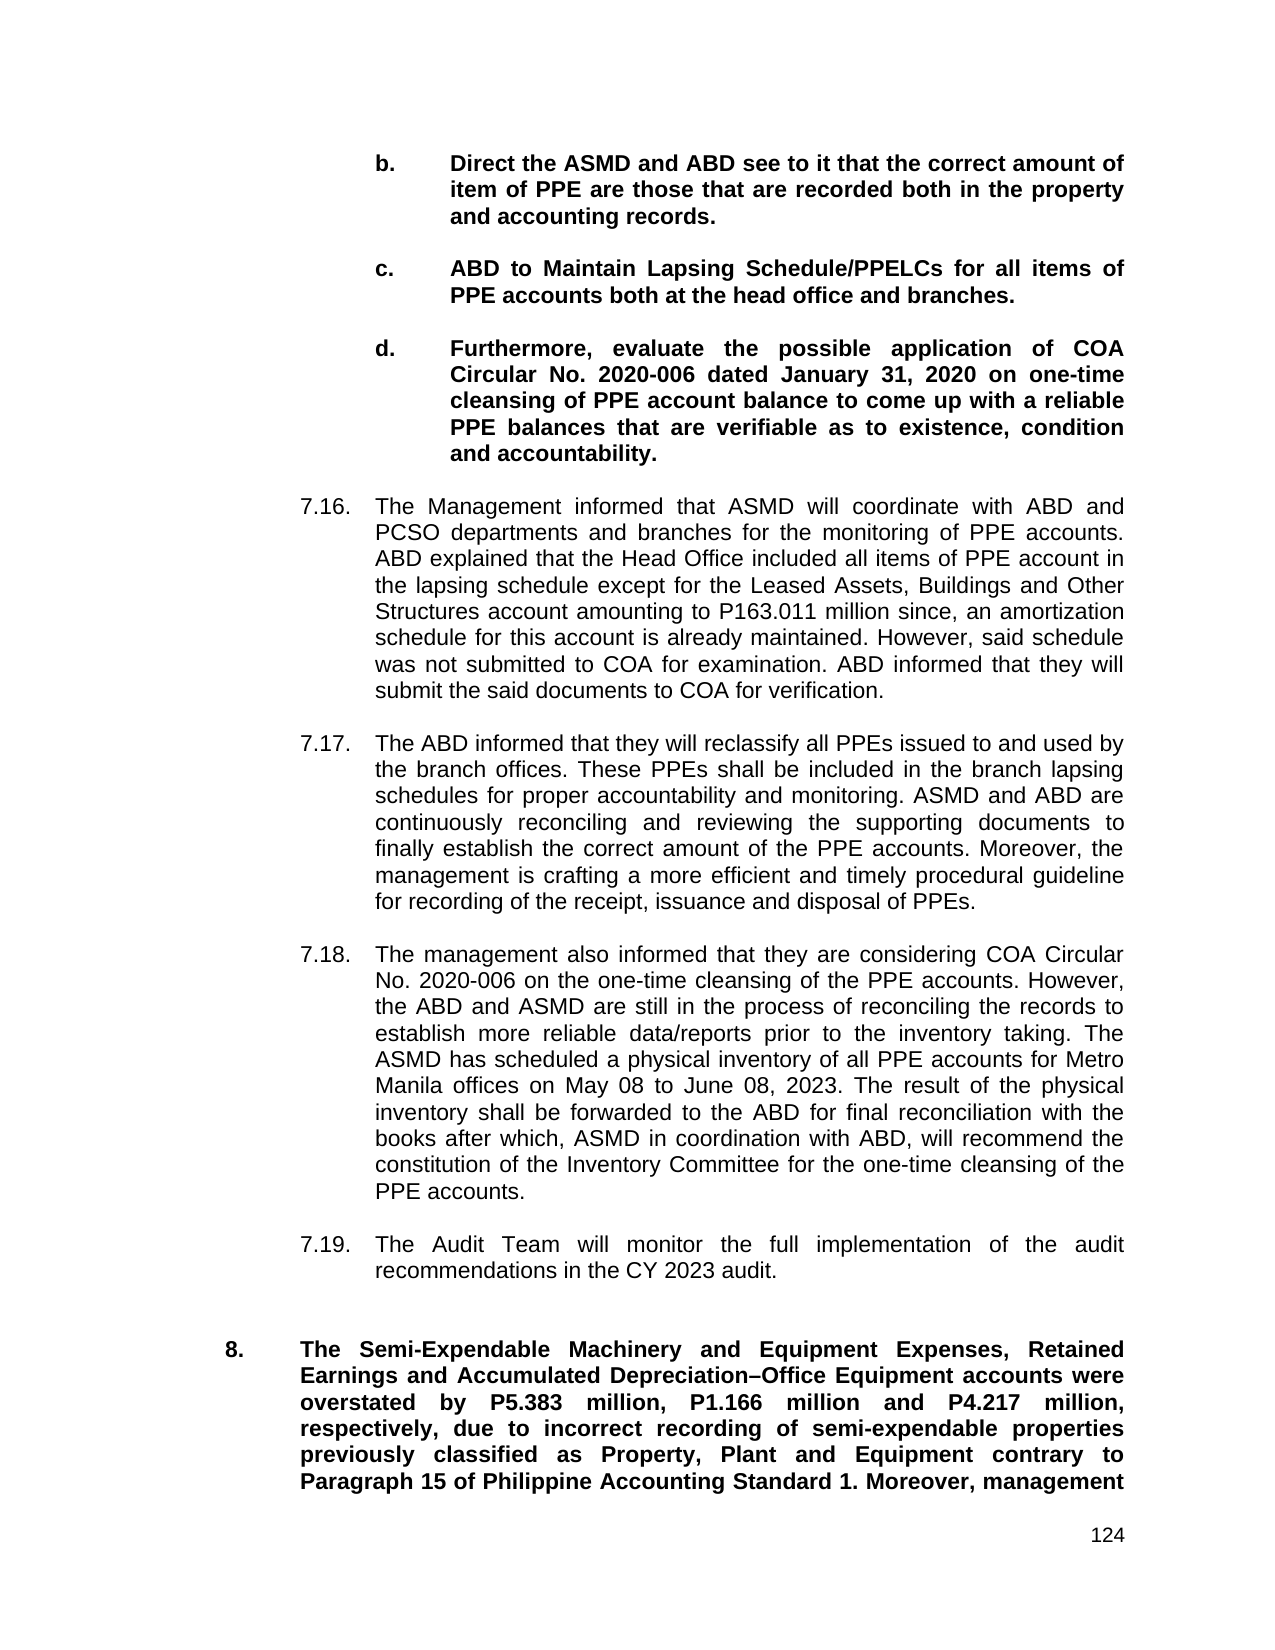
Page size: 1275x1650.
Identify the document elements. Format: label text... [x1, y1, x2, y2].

list The Management informed that ASMD will coordinate with ABD and PCSO departments and branches for the monitoring of PPE accounts. ABD explained that the Head Office included all items of PPE account in the lapsing schedule except for the Leased Assets, Buildings and Other Structures account amounting to P163.011 million since, an amortization schedule for this account is already maintained. However, said schedule was not submitted to COA for examination. ABD informed that they will submit the said documents to COA for verification. [300, 493, 1125, 703]
list Furthermore, evaluate the possible application of COA Circular No. 2020-006 dated January 31, 2020 on one-time cleansing of PPE account balance to come up with a reliable PPE balances that are verifiable as to existence, condition and accountability. [375, 334, 1125, 466]
list Direct the ASMD and ABD see to it that the correct amount of item of PPE are those that are recorded both in the property and accounting records. [375, 150, 1125, 229]
list The management also informed that they are considering COA Circular No. 2020-006 on the one-time cleansing of the PPE accounts. However, the ABD and ASMD are still in the process of reconciling the records to establish more reliable data/reports prior to the inventory taking. The ASMD has scheduled a physical inventory of all PPE accounts for Metro Manila offices on May 08 to June 08, 2023. The result of the physical inventory shall be forwarded to the ABD for final reconciliation with the books after which, ASMD in coordination with ABD, will recommend the constitution of the Inventory Committee for the one-time cleansing of the PPE accounts. [300, 941, 1125, 1204]
list ABD to Maintain Lapsing Schedule/PPELCs for all items of PPE accounts both at the head office and branches. [375, 255, 1125, 308]
list The ABD informed that they will reclassify all PPEs issued to and used by the branch offices. These PPEs shall be included in the branch lapsing schedules for proper accountability and monitoring. ASMD and ABD are continuously reconciling and reviewing the supporting documents to finally establish the correct amount of the PPE accounts. Moreover, the management is crafting a more efficient and timely procedural guideline for recording of the receipt, issuance and disposal of PPEs. [300, 730, 1125, 914]
list The Audit Team will monitor the full implementation of the audit recommendations in the CY 2023 audit. [300, 1231, 1125, 1283]
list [225, 1336, 1125, 1494]
